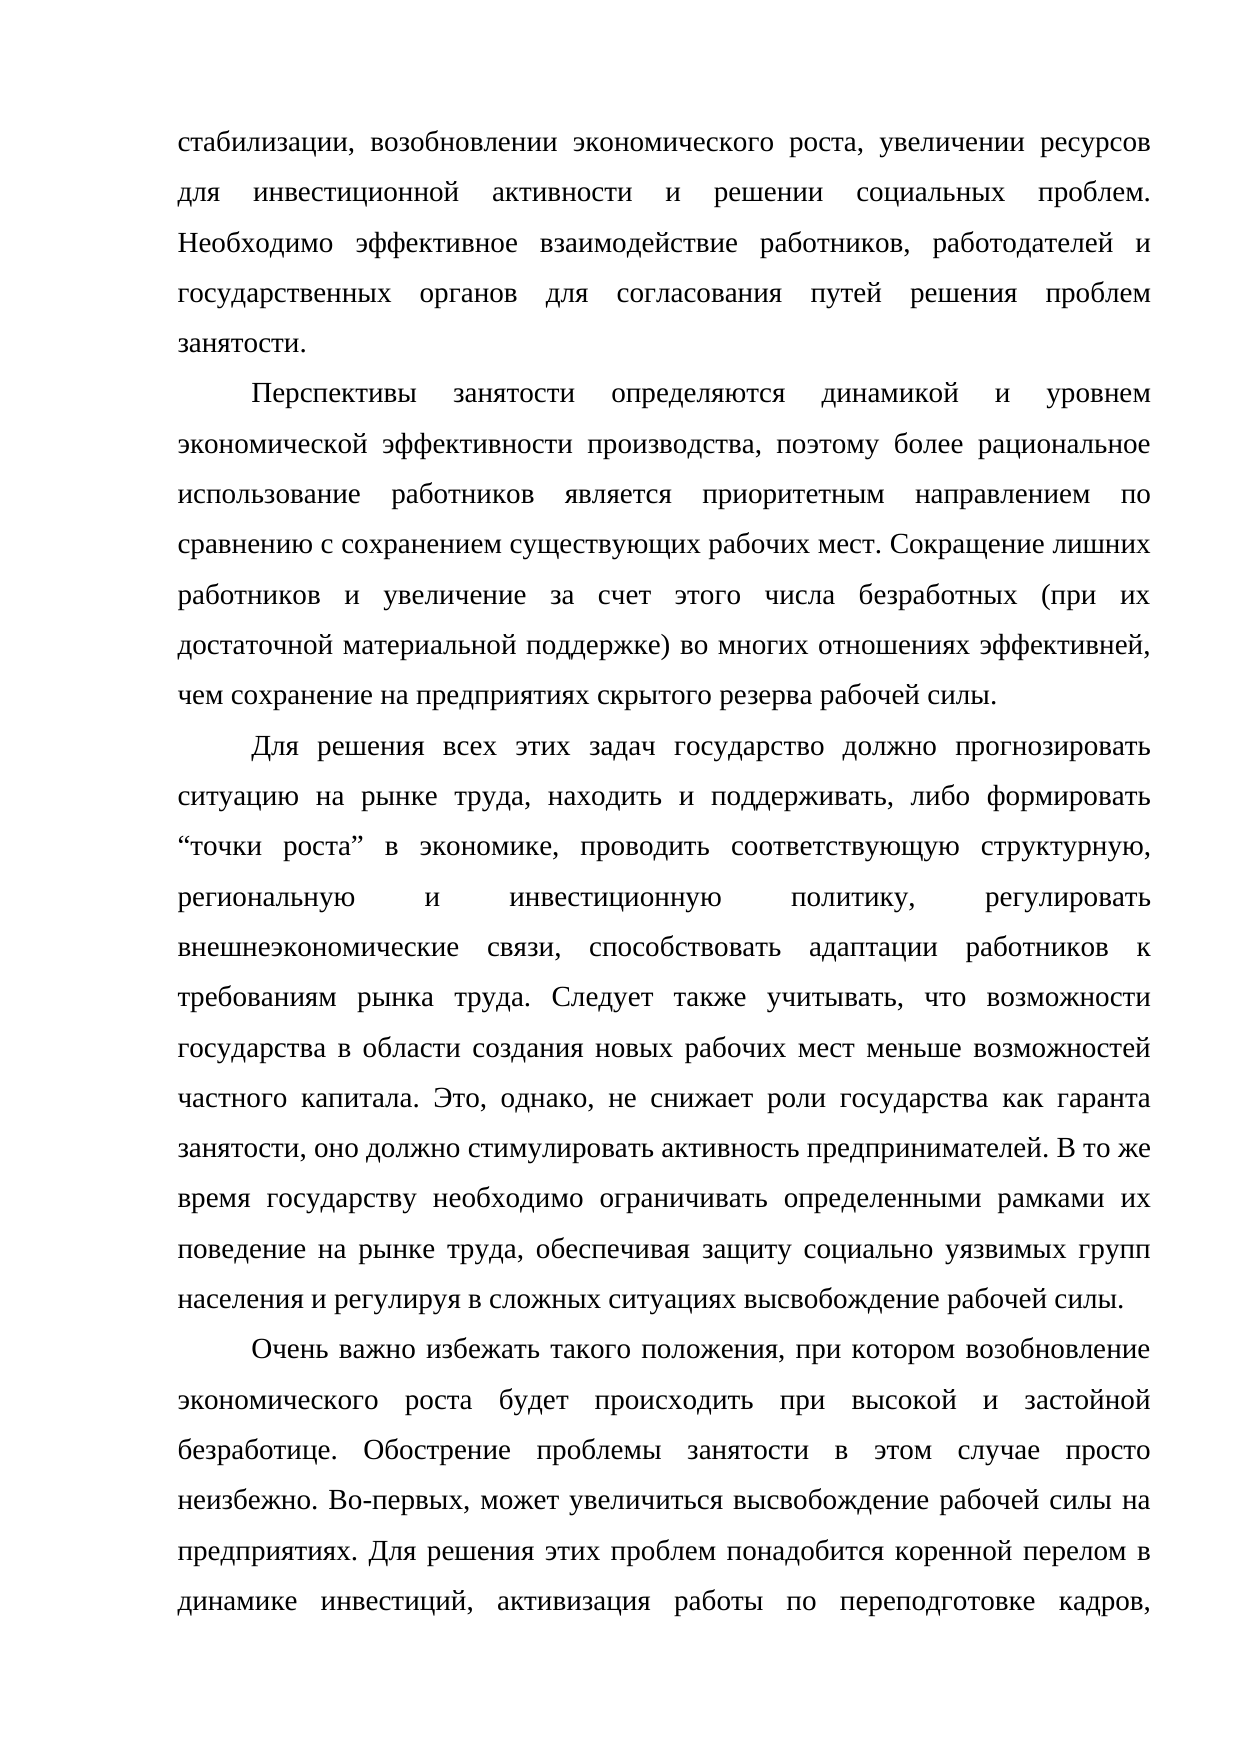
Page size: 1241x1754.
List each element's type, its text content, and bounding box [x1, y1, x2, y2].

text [177, 1332, 1152, 1617]
text Для решения всех этих задач государство должно прогнозировать ситуацию на рынке труда, находить и поддерживать, либо формировать “точки роста” в экономике, проводить соответствующую структурную, региональную и инвестиционную политику, регулировать внешнеэкономические связи, способствовать адаптации работников к требованиям рынка труда. Следует также учитывать, что возможности государства в области создания новых рабочих мест меньше возможностей частного капитала. Это, однако, не снижает роли государства как гаранта занятости, оно должно стимулировать активность предпринимателей. В то же время государству необходимо ограничивать определенными рамками их поведение на рынке труда, обеспечивая защиту социально уязвимых групп населения и регулируя в сложных ситуациях высвобождение рабочей силы. [177, 728, 1152, 1315]
text Перспективы занятости определяются динамикой и уровнем экономической эффективности производства, поэтому более рациональное использование работников является приоритетным направлением по сравнению с сохранением существующих рабочих мест. Сокращение лишних работников и увеличение за счет этого числа безработных (при их достаточной материальной поддержке) во многих отношениях эффективней, чем сохранение на предприятиях скрытого резерва рабочей силы. [177, 376, 1152, 711]
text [177, 124, 1152, 359]
